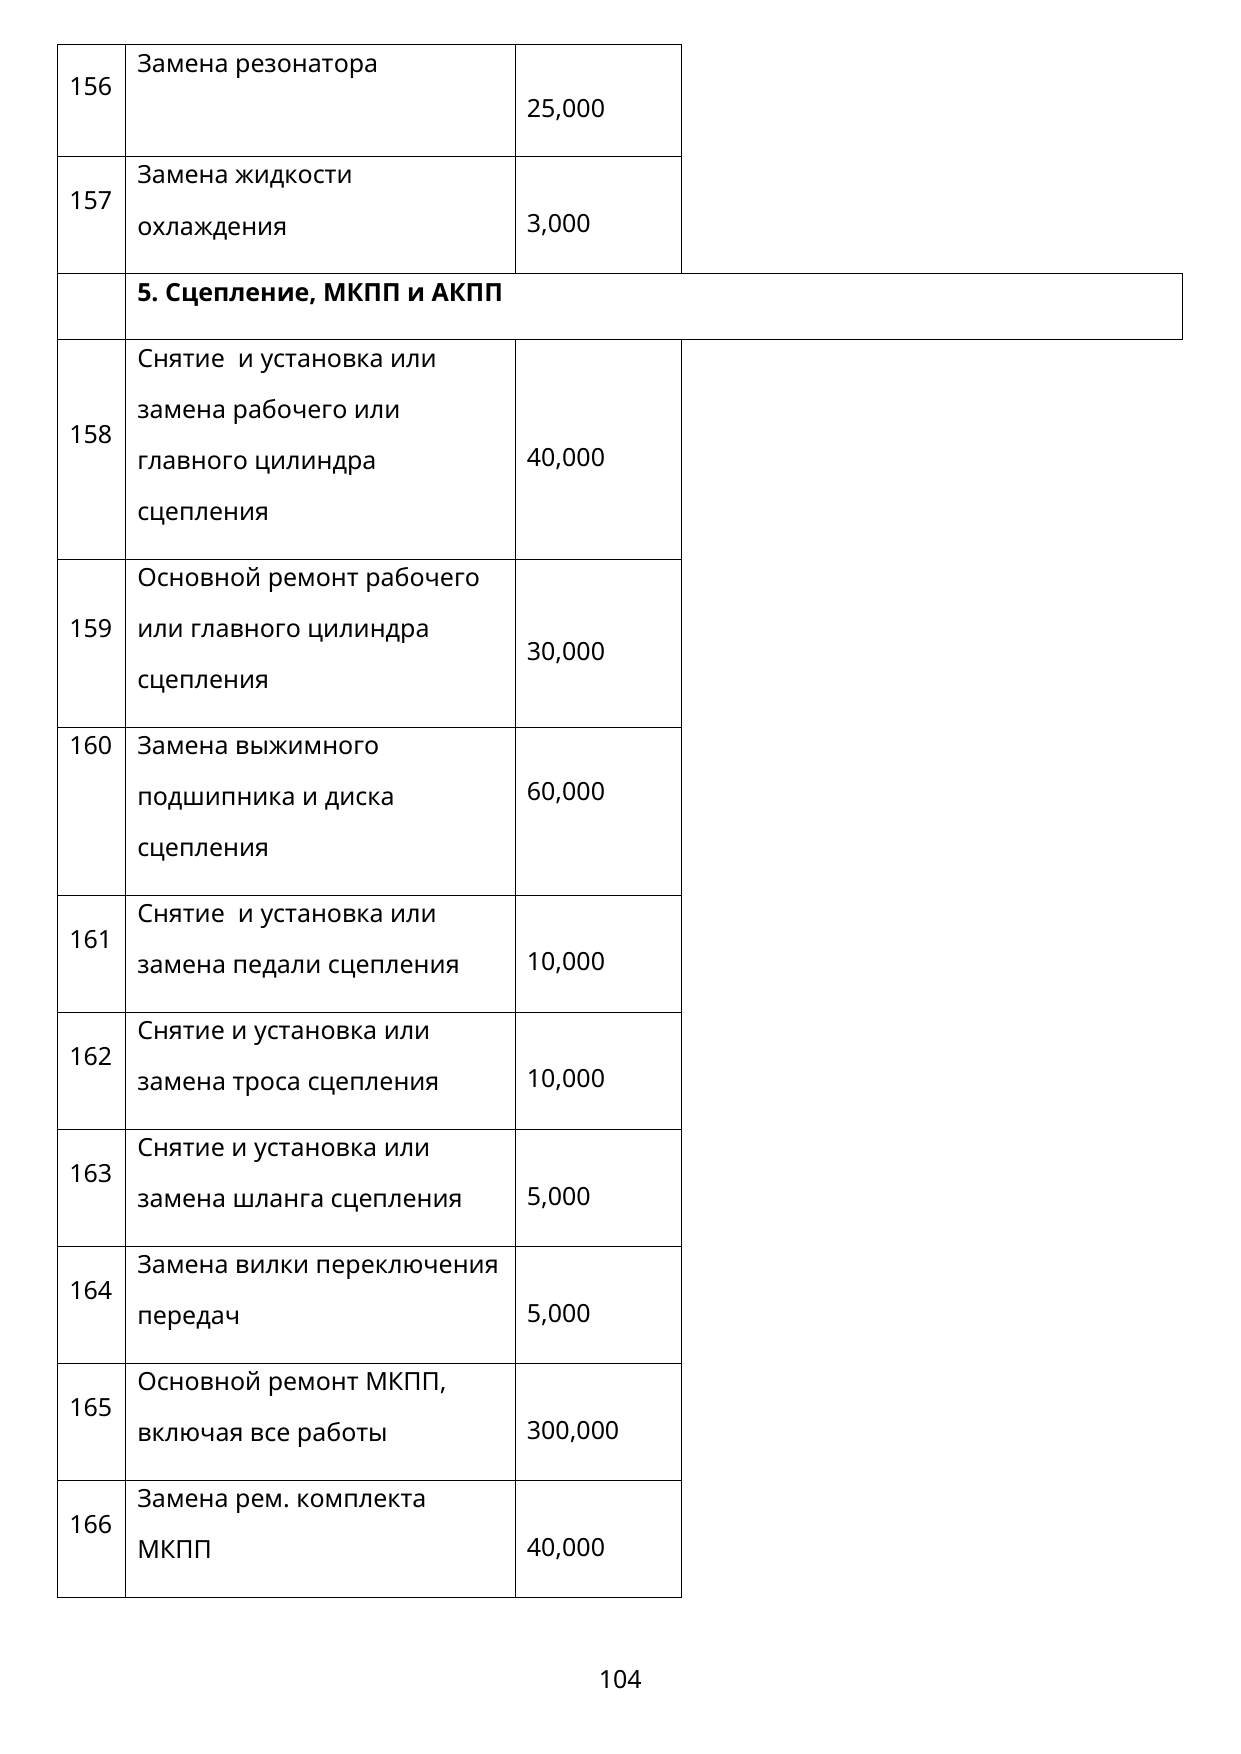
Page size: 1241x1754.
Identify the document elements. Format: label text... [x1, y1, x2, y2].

table_cell Замена жидкости охлаждения [126, 157, 515, 273]
table_cell Основной ремонт МКПП, включая все работы [126, 1364, 515, 1480]
table_cell 10,000 [516, 896, 681, 1012]
table_cell 5,000 [516, 1247, 681, 1363]
table_cell [58, 274, 125, 339]
table_cell Снятие и установка или замена шланга сцепления [126, 1130, 515, 1246]
table_cell 161 [58, 896, 125, 1012]
table_cell 5,000 [516, 1130, 681, 1246]
table_cell 5. Сцепление, МКПП и АКПП [126, 274, 1182, 339]
table_cell 163 [58, 1130, 125, 1246]
table_cell 165 [58, 1364, 125, 1480]
table_cell 40,000 [516, 1481, 681, 1597]
table_cell Снятие и установка или замена педали сцепления [126, 896, 515, 1012]
table_cell 157 [58, 157, 125, 273]
table_cell 25,000 [516, 45, 681, 156]
table_cell Снятие и установка или замена троса сцепления [126, 1013, 515, 1129]
table_cell 160 [58, 728, 125, 895]
table_cell 166 [58, 1481, 125, 1597]
table_cell 40,000 [516, 340, 681, 558]
table_cell Основной ремонт рабочего или главного цилиндра сцепления [126, 560, 515, 727]
table_cell 156 [58, 45, 125, 156]
table_cell 10,000 [516, 1013, 681, 1129]
table_cell 3,000 [516, 157, 681, 273]
table_cell 300,000 [516, 1364, 681, 1480]
table_cell 162 [58, 1013, 125, 1129]
table_cell 60,000 [516, 728, 681, 895]
table_cell Замена рем. комплекта МКПП [126, 1481, 515, 1597]
table_cell Замена выжимного подшипника и диска сцепления [126, 728, 515, 895]
table_cell Замена резонатора [126, 45, 515, 156]
table_cell 30,000 [516, 560, 681, 727]
table_cell 159 [58, 560, 125, 727]
table_cell 164 [58, 1247, 125, 1363]
table_cell Снятие и установка или замена рабочего или главного цилиндра сцепления [126, 340, 515, 558]
table_cell 158 [58, 340, 125, 558]
table_cell Замена вилки переключения передач [126, 1247, 515, 1363]
